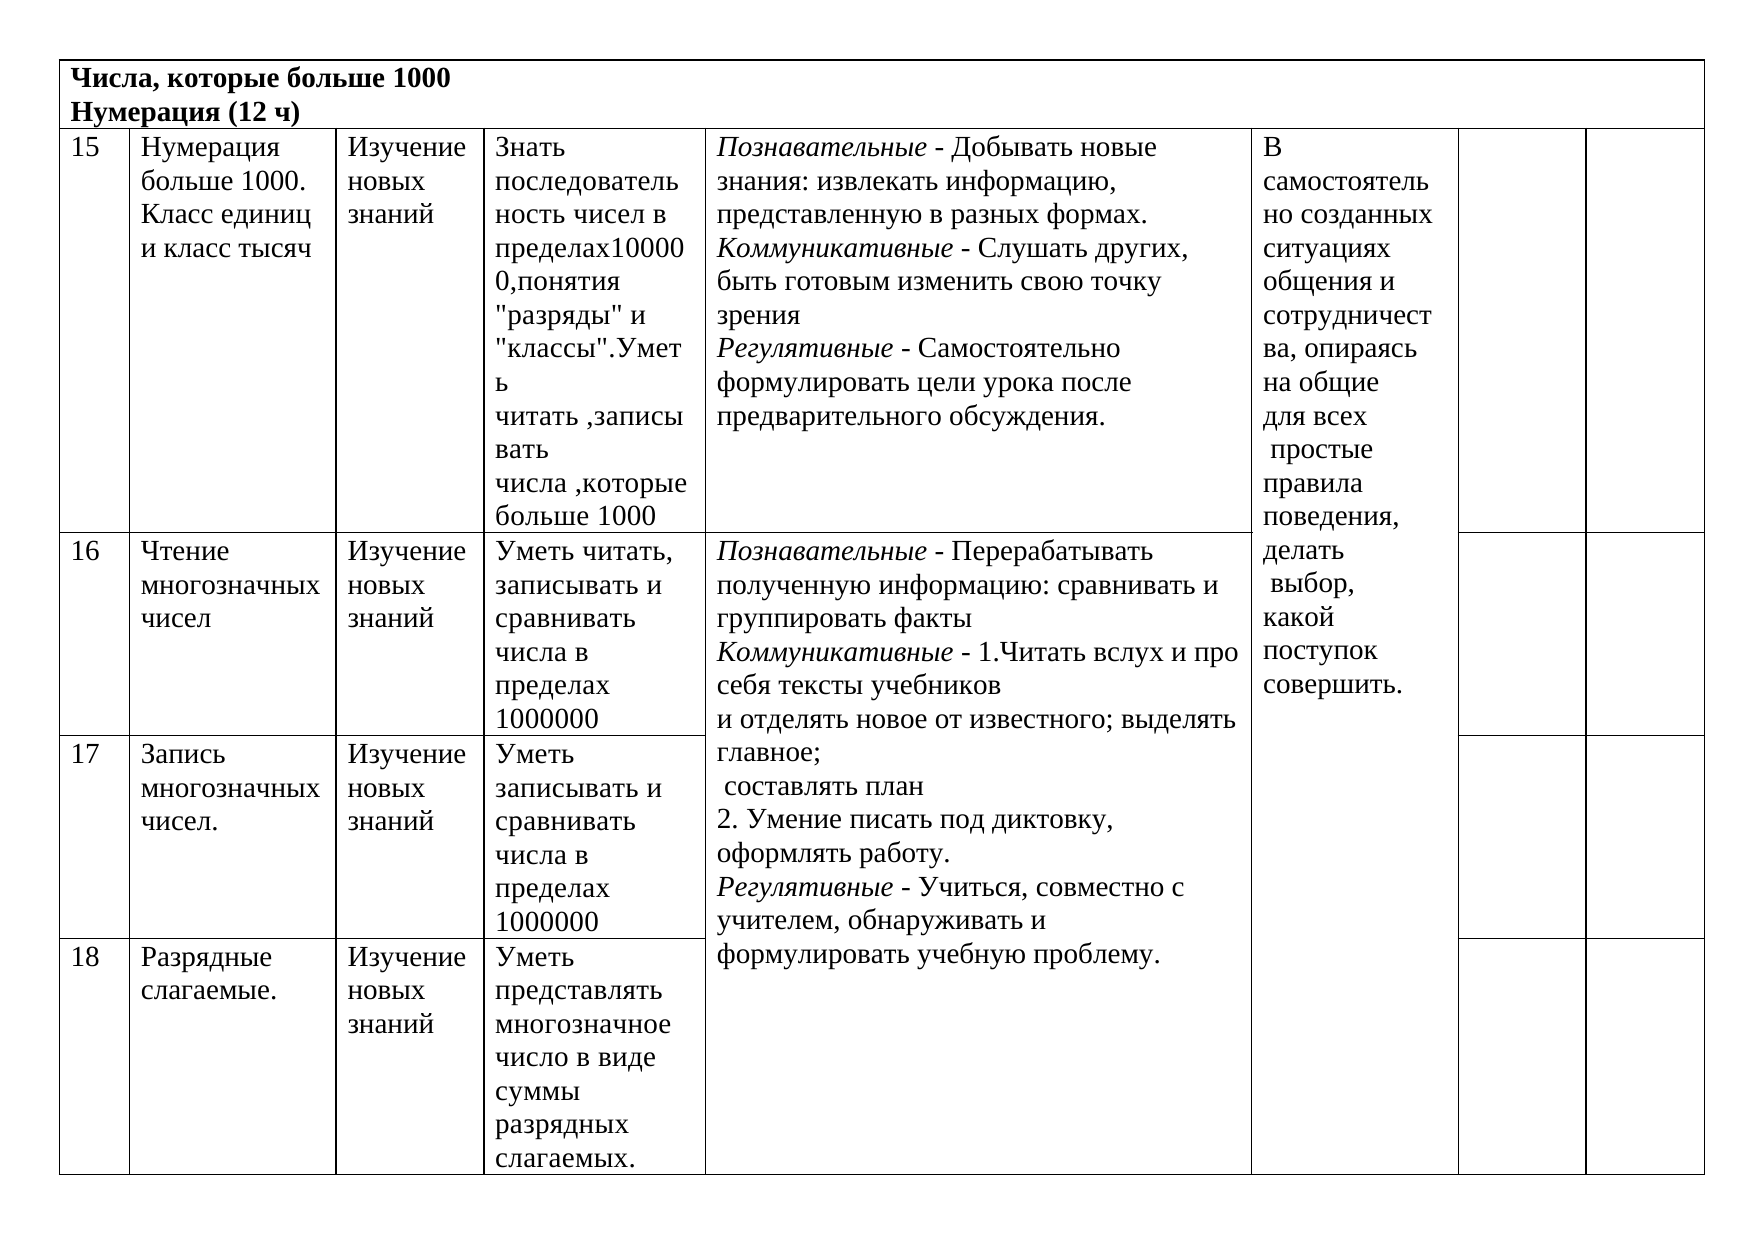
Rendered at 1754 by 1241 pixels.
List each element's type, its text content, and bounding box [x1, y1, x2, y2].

table_cell Уметь представлять многозначное число в виде суммы разрядных слагаемых. [485, 939, 705, 1174]
table_cell Изучение новых знаний [337, 129, 483, 532]
table_cell 15 [60, 129, 129, 532]
table_cell [1587, 736, 1704, 937]
table_cell Уметь записывать и сравнивать числа в пределах 1000000 [485, 736, 705, 937]
table_cell Знать последовательность чисел в пределах100000,понятия "разряды" и "классы".Уметь читать ,записывать числа ,которые больше 1000 [485, 129, 705, 532]
table_cell Числа, которые больше 1000 Нумерация (12 ч) [60, 61, 1704, 128]
table_cell Уметь читать, записывать и сравнивать числа в пределах 1000000 [485, 533, 705, 734]
table_cell [1587, 939, 1704, 1174]
table_cell Чтение многозначных чисел [130, 533, 335, 734]
table_cell В самостоятель но созданных ситуациях общения и сотрудничест ва, опираясь на общие для всех простые правила поведения, делать выбор, какой поступок совершить. [1252, 129, 1458, 1174]
table_cell [1459, 129, 1585, 532]
table_cell Познавательные - Добывать новые знания: извлекать информацию, представленную в разных формах. Коммуникативные - Слушать других, быть готовым изменить свою точку зрения Регулятивные - Самостоятельно формулировать цели урока после предварительного обсуждения. [706, 129, 1251, 532]
table_cell [1459, 533, 1585, 734]
table_cell 16 [60, 533, 129, 734]
table_cell Изучение новых знаний [337, 736, 483, 937]
table_cell Запись многозначных чисел. [130, 736, 335, 937]
table_cell 17 [60, 736, 129, 937]
table_cell [1587, 129, 1704, 532]
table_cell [337, 939, 483, 1174]
table_cell [1459, 736, 1585, 937]
table_cell Разрядные слагаемые. [130, 939, 335, 1174]
table_cell Нумерация больше 1000. Класс единиц и класс тысяч [130, 129, 335, 532]
table_cell [1587, 533, 1704, 734]
table_cell Изучение новых знаний [337, 533, 483, 734]
table_cell [1459, 939, 1585, 1174]
table_cell 18 [60, 939, 129, 1174]
table_cell Познавательные - Перерабатывать полученную информацию: сравнивать и группировать факты Коммуникативные - 1.Читать вслух и про себя тексты учебников и отделять новое от известного; выделять главное; составлять план 2. Умение писать под диктовку, оформлять работу. Регулятивные - Учиться, совместно с учителем, обнаруживать и формулировать учебную проблему. [706, 533, 1251, 1174]
